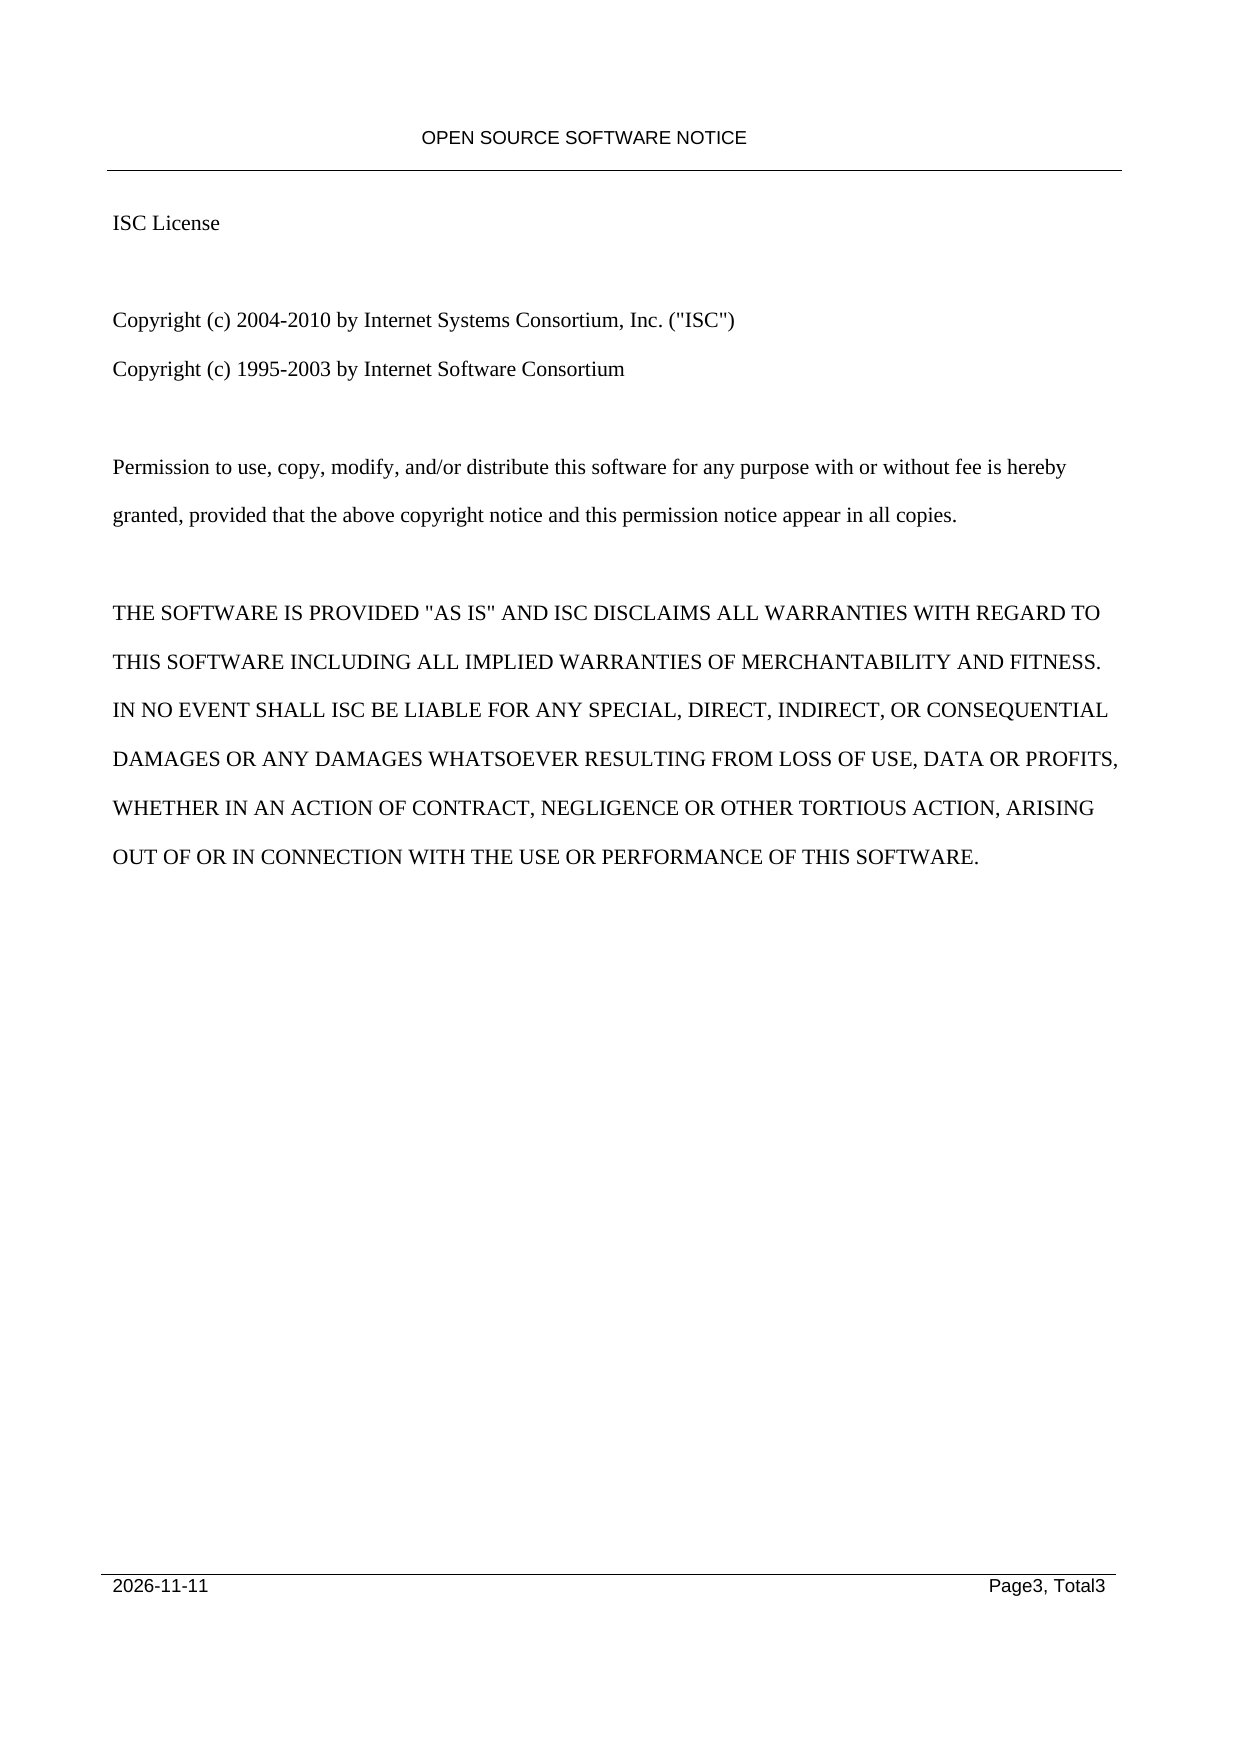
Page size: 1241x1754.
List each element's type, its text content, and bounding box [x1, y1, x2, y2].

text ISC License Copyright (c) 2004-2010 by Internet Systems Consortium, Inc. ("ISC") Copyright (c) 1995-2003 by Internet Software Consortium Permission to use, copy, modify, and/or distribute this software for any purpose with or without fee is hereby granted, provided that the above copyright notice and this permission notice appear in all copies. THE SOFTWARE IS PROVIDED "AS IS" AND ISC DISCLAIMS ALL WARRANTIES WITH REGARD TO THIS SOFTWARE INCLUDING ALL IMPLIED WARRANTIES OF MERCHANTABILITY AND FITNESS. IN NO EVENT SHALL ISC BE LIABLE FOR ANY SPECIAL, DIRECT, INDIRECT, OR CONSEQUENTIAL DAMAGES OR ANY DAMAGES WHATSOEVER RESULTING FROM LOSS OF USE, DATA OR PROFITS, WHETHER IN AN ACTION OF CONTRACT, NEGLIGENCE OR OTHER TORTIOUS ACTION, ARISING OUT OF OR IN CONNECTION WITH THE USE OR PERFORMANCE OF THIS SOFTWARE. [112, 206, 1128, 873]
